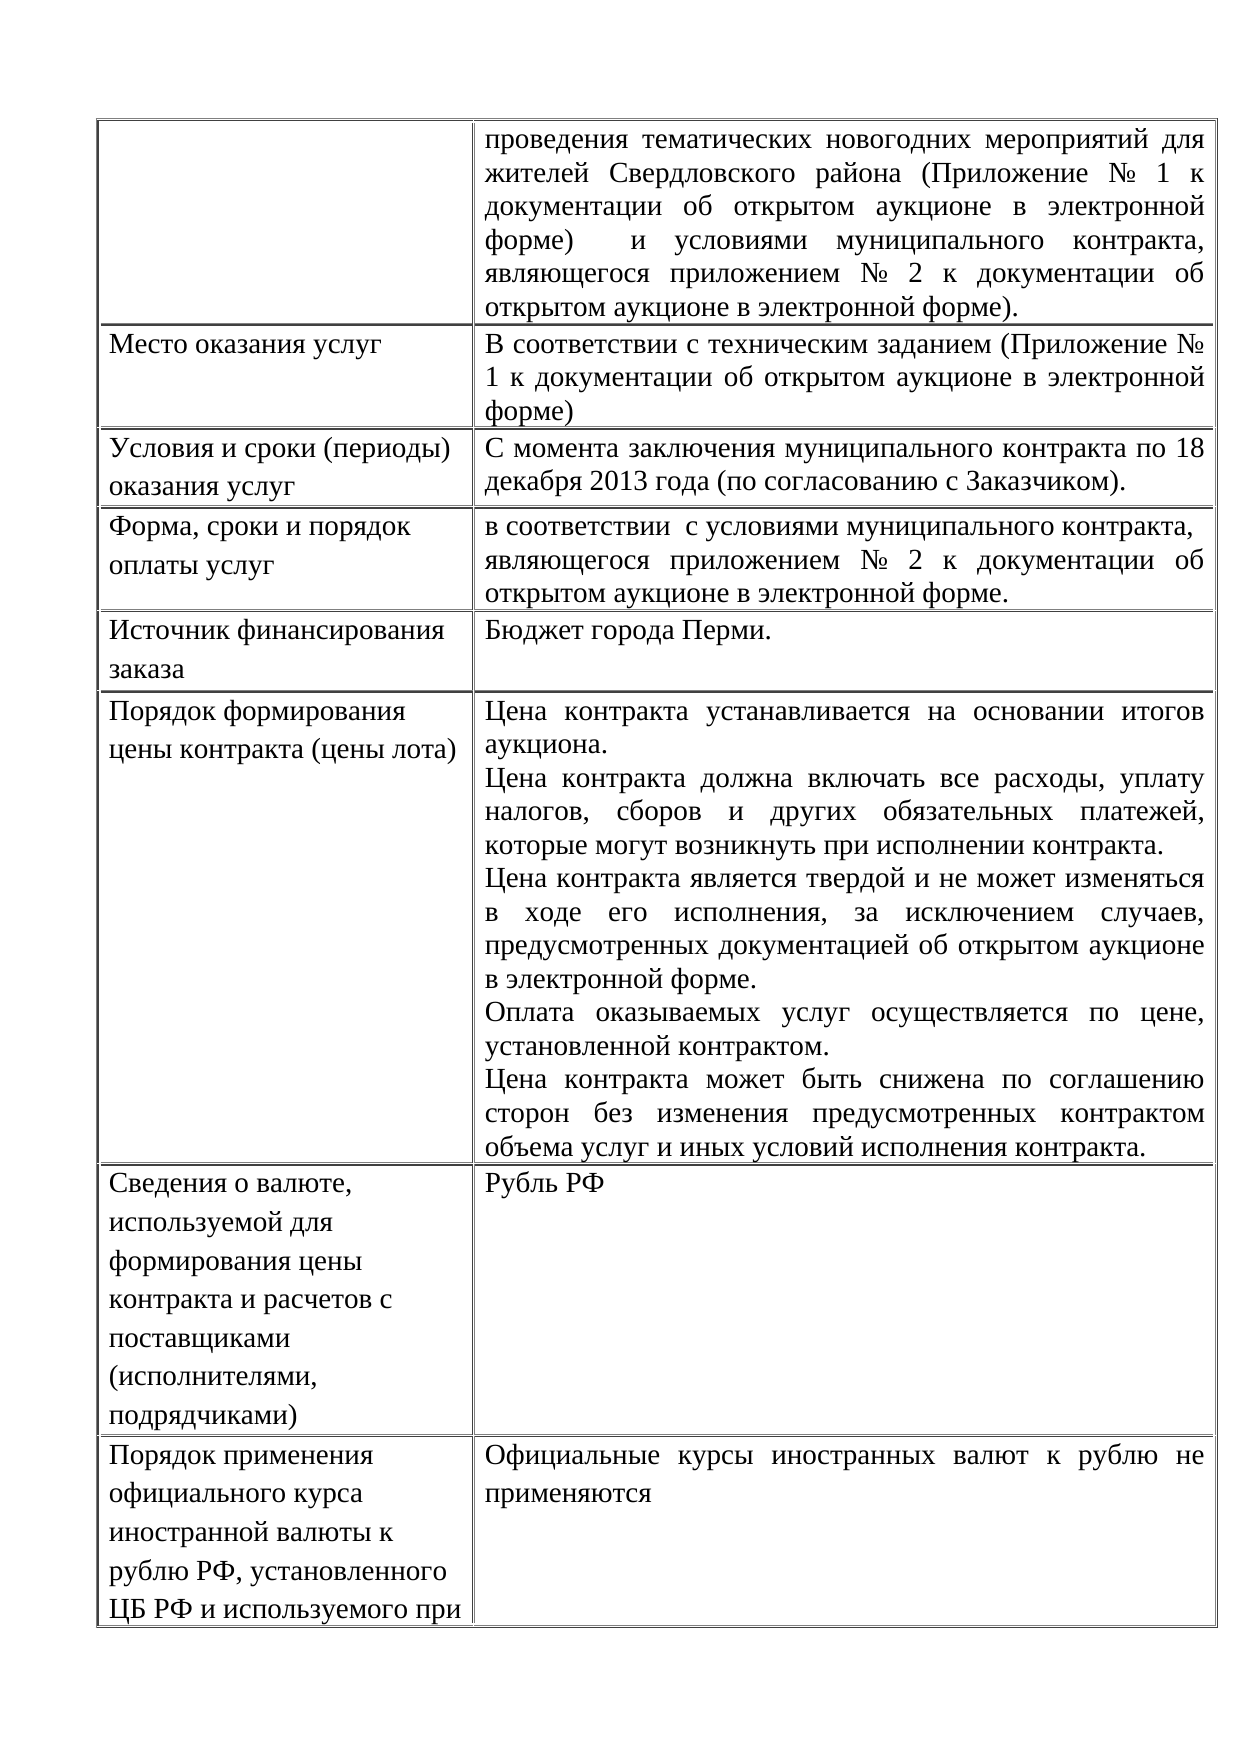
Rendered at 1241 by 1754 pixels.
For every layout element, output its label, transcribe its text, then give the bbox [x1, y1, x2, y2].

table_cell С момента заключения муниципального контракта по 18 декабря 2013 года (по согласованию с Заказчиком). [473, 426, 1217, 505]
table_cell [99, 1434, 473, 1625]
table_cell Место оказания услуг [99, 323, 472, 426]
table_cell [473, 1434, 1215, 1625]
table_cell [473, 119, 1215, 323]
table_cell Сведения о валюте, используемой для формирования цены контракта и расчетов с поставщиками (исполнителями, подрядчиками) [99, 1162, 472, 1434]
table_cell В соответствии с техническим заданием (Приложение № 1 к документации об открытом аукционе в электронной форме) [475, 323, 1215, 426]
table_cell Источник финансирования заказа [99, 609, 472, 689]
table_cell в соответствии с условиями муниципального контракта, являющегося приложением № 2 к документации об открытом аукционе в электронной форме. [473, 505, 1217, 609]
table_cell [99, 121, 473, 323]
table_cell Цена контракта устанавливается на основании итогов аукциона. Цена контракта должна включать все расходы, уплату налогов, сборов и других обязательных платежей, которые могут возникнуть при исполнении контракта. Цена контракта является твердой и не может изменяться в ходе его исполнения, за исключением случаев, предусмотренных документацией об открытом аукционе в электронной форме. Оплата оказываемых услуг осуществляется по цене, установленной контрактом. Цена контракта может быть снижена по соглашению сторон без изменения предусмотренных контрактом объема услуг и иных условий исполнения контракта. [475, 690, 1217, 1162]
table_cell Рубль РФ [475, 1162, 1215, 1434]
table_cell Порядок формирования цены контракта (цены лота) [97, 690, 472, 1162]
table_cell Бюджет города Перми. [475, 609, 1215, 689]
table_cell Условия и сроки (периоды) оказания услуг [97, 426, 473, 505]
table_cell Форма, сроки и порядок оплаты услуг [97, 505, 473, 609]
